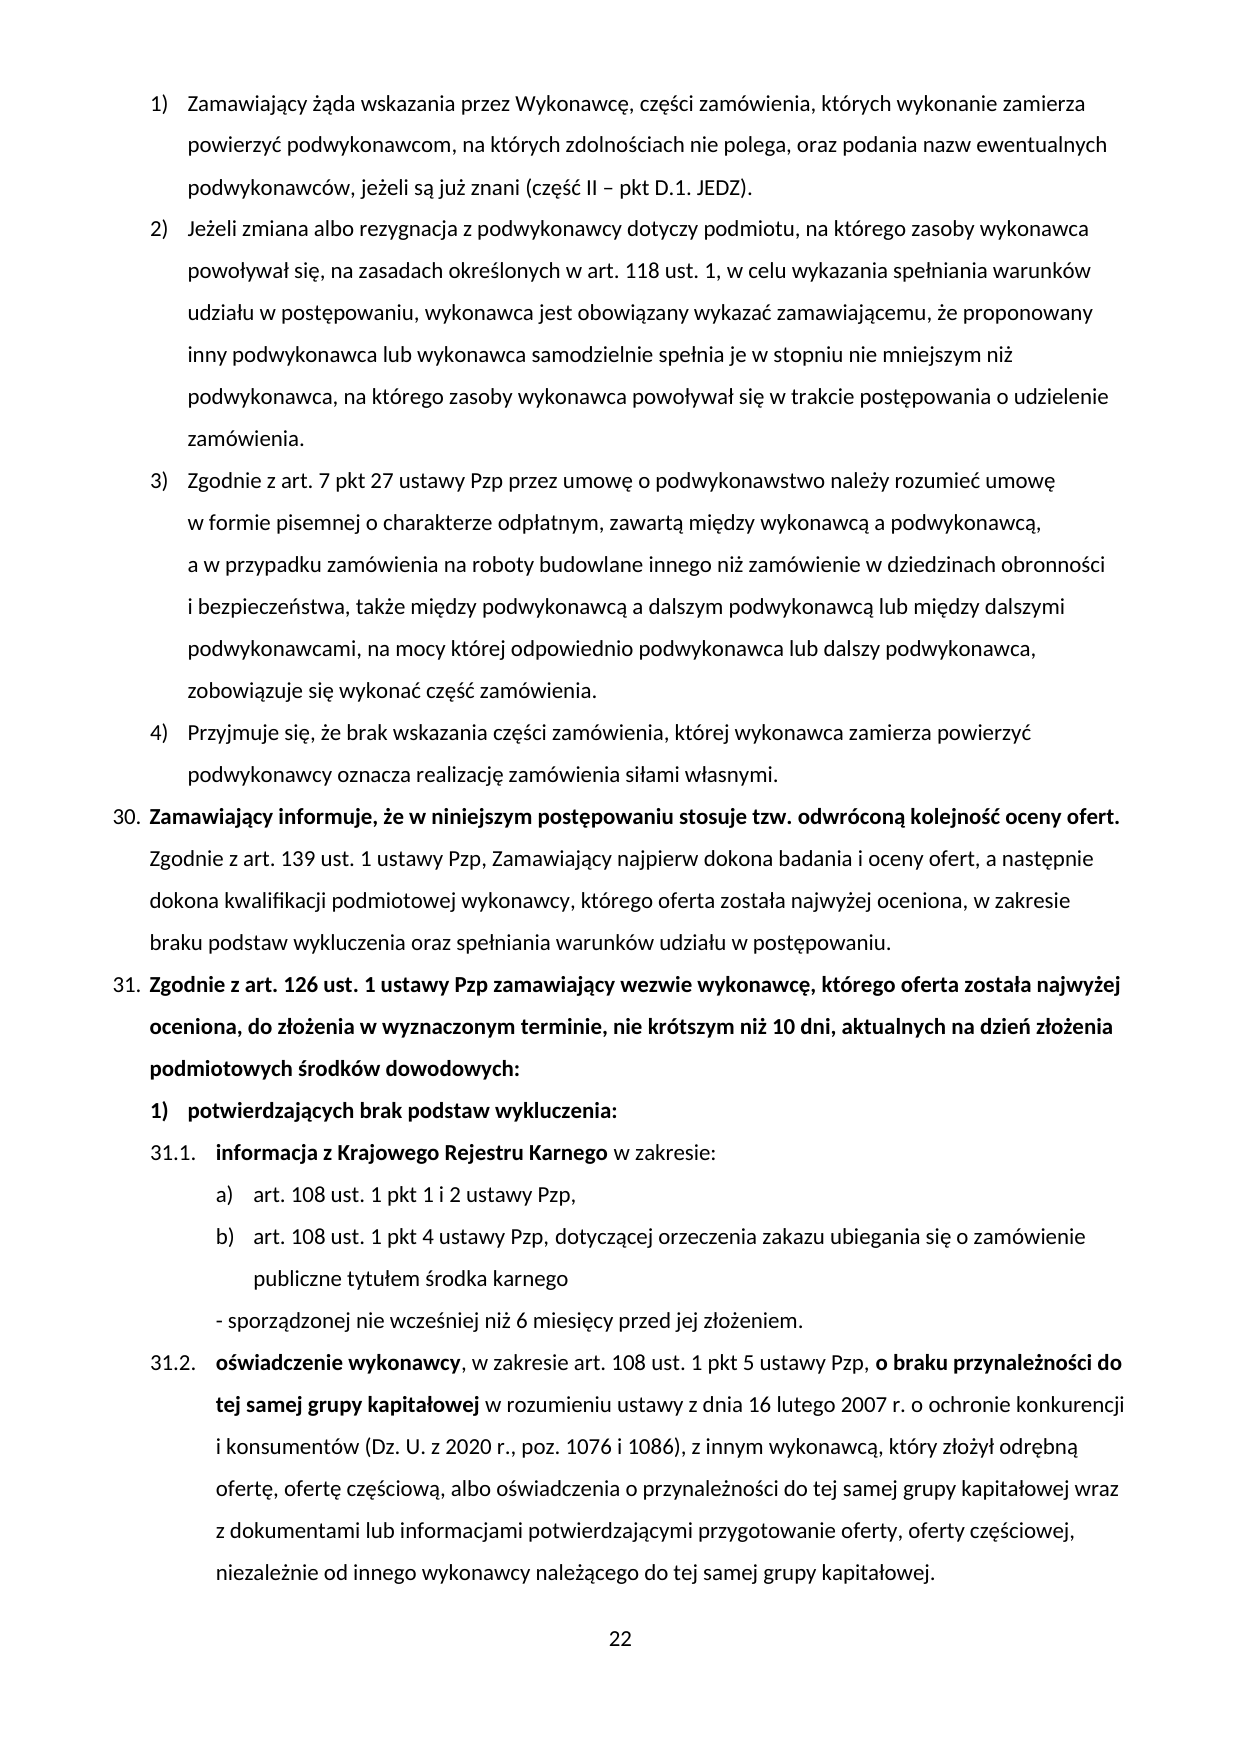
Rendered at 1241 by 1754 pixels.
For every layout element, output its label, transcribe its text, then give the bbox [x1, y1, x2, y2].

list Zgodnie z art. 7 pkt 27 ustawy Pzp przez umowę o podwykonawstwo należy rozumieć umowę w formie pisemnej o charakterze odpłatnym, zawartą między wykonawcą a podwykonawcą, a w przypadku zamówienia na roboty budowlane innego niż zamówienie w dziedzinach obronności i bezpieczeństwa, także między podwykonawcą a dalszym podwykonawcą lub między dalszymi podwykonawcami, na mocy której odpowiednio podwykonawca lub dalszy podwykonawca, zobowiązuje się wykonać część zamówienia. [150, 466, 1128, 704]
list Zgodnie z art. 126 ust. 1 ustawy Pzp zamawiający wezwie wykonawcę, którego oferta została najwyżej oceniona, do złożenia w wyznaczonym terminie, nie krótszym niż 10 dni, aktualnych na dzień złożenia podmiotowych środków dowodowych: [112, 970, 1128, 1082]
list Jeżeli zmiana albo rezygnacja z podwykonawcy dotyczy podmiotu, na którego zasoby wykonawca powoływał się, na zasadach określonych w art. 118 ust. 1, w celu wykazania spełniania warunków udziału w postępowaniu, wykonawca jest obowiązany wykazać zamawiającemu, że proponowany inny podwykonawca lub wykonawca samodzielnie spełnia je w stopniu nie mniejszym niż podwykonawca, na którego zasoby wykonawca powoływał się w trakcie postępowania o udzielenie zamówienia. [150, 214, 1128, 452]
list oświadczenie wykonawcy, w zakresie art. 108 ust. 1 pkt 5 ustawy Pzp, o braku przynależności do tej samej grupy kapitałowej w rozumieniu ustawy z dnia 16 lutego 2007 r. o ochronie konkurencji i konsumentów (Dz. U. z 2020 r., poz. 1076 i 1086), z innym wykonawcą, który złożył odrębną ofertę, ofertę częściową, albo oświadczenia o przynależności do tej samej grupy kapitałowej wraz z dokumentami lub informacjami potwierdzającymi przygotowanie oferty, oferty częściowej, niezależnie od innego wykonawcy należącego do tej samej grupy kapitałowej. [150, 1348, 1128, 1586]
list Przyjmuje się, że brak wskazania części zamówienia, której wykonawca zamierza powierzyć podwykonawcy oznacza realizację zamówienia siłami własnymi. [150, 718, 1128, 788]
list potwierdzających brak podstaw wykluczenia: [150, 1096, 1128, 1124]
text - sporządzonej nie wcześniej niż 6 miesięcy przed jej złożeniem. [178, 1306, 1128, 1334]
list informacja z Krajowego Rejestru Karnego w zakresie: [150, 1138, 1128, 1166]
list art. 108 ust. 1 pkt 4 ustawy Pzp, dotyczącej orzeczenia zakazu ubiegania się o zamówienie publiczne tytułem środka karnego [216, 1222, 1128, 1292]
list art. 108 ust. 1 pkt 1 i 2 ustawy Pzp, [216, 1180, 1128, 1208]
list Zamawiający informuje, że w niniejszym postępowaniu stosuje tzw. odwróconą kolejność oceny ofert. Zgodnie z art. 139 ust. 1 ustawy Pzp, Zamawiający najpierw dokona badania i oceny ofert, a następnie dokona kwalifikacji podmiotowej wykonawcy, którego oferta została najwyżej oceniona, w zakresie braku podstaw wykluczenia oraz spełniania warunków udziału w postępowaniu. [112, 802, 1128, 956]
list Zamawiający żąda wskazania przez Wykonawcę, części zamówienia, których wykonanie zamierza powierzyć podwykonawcom, na których zdolnościach nie polega, oraz podania nazw ewentualnych podwykonawców, jeżeli są już znani (część II – pkt D.1. JEDZ). [150, 89, 1128, 201]
